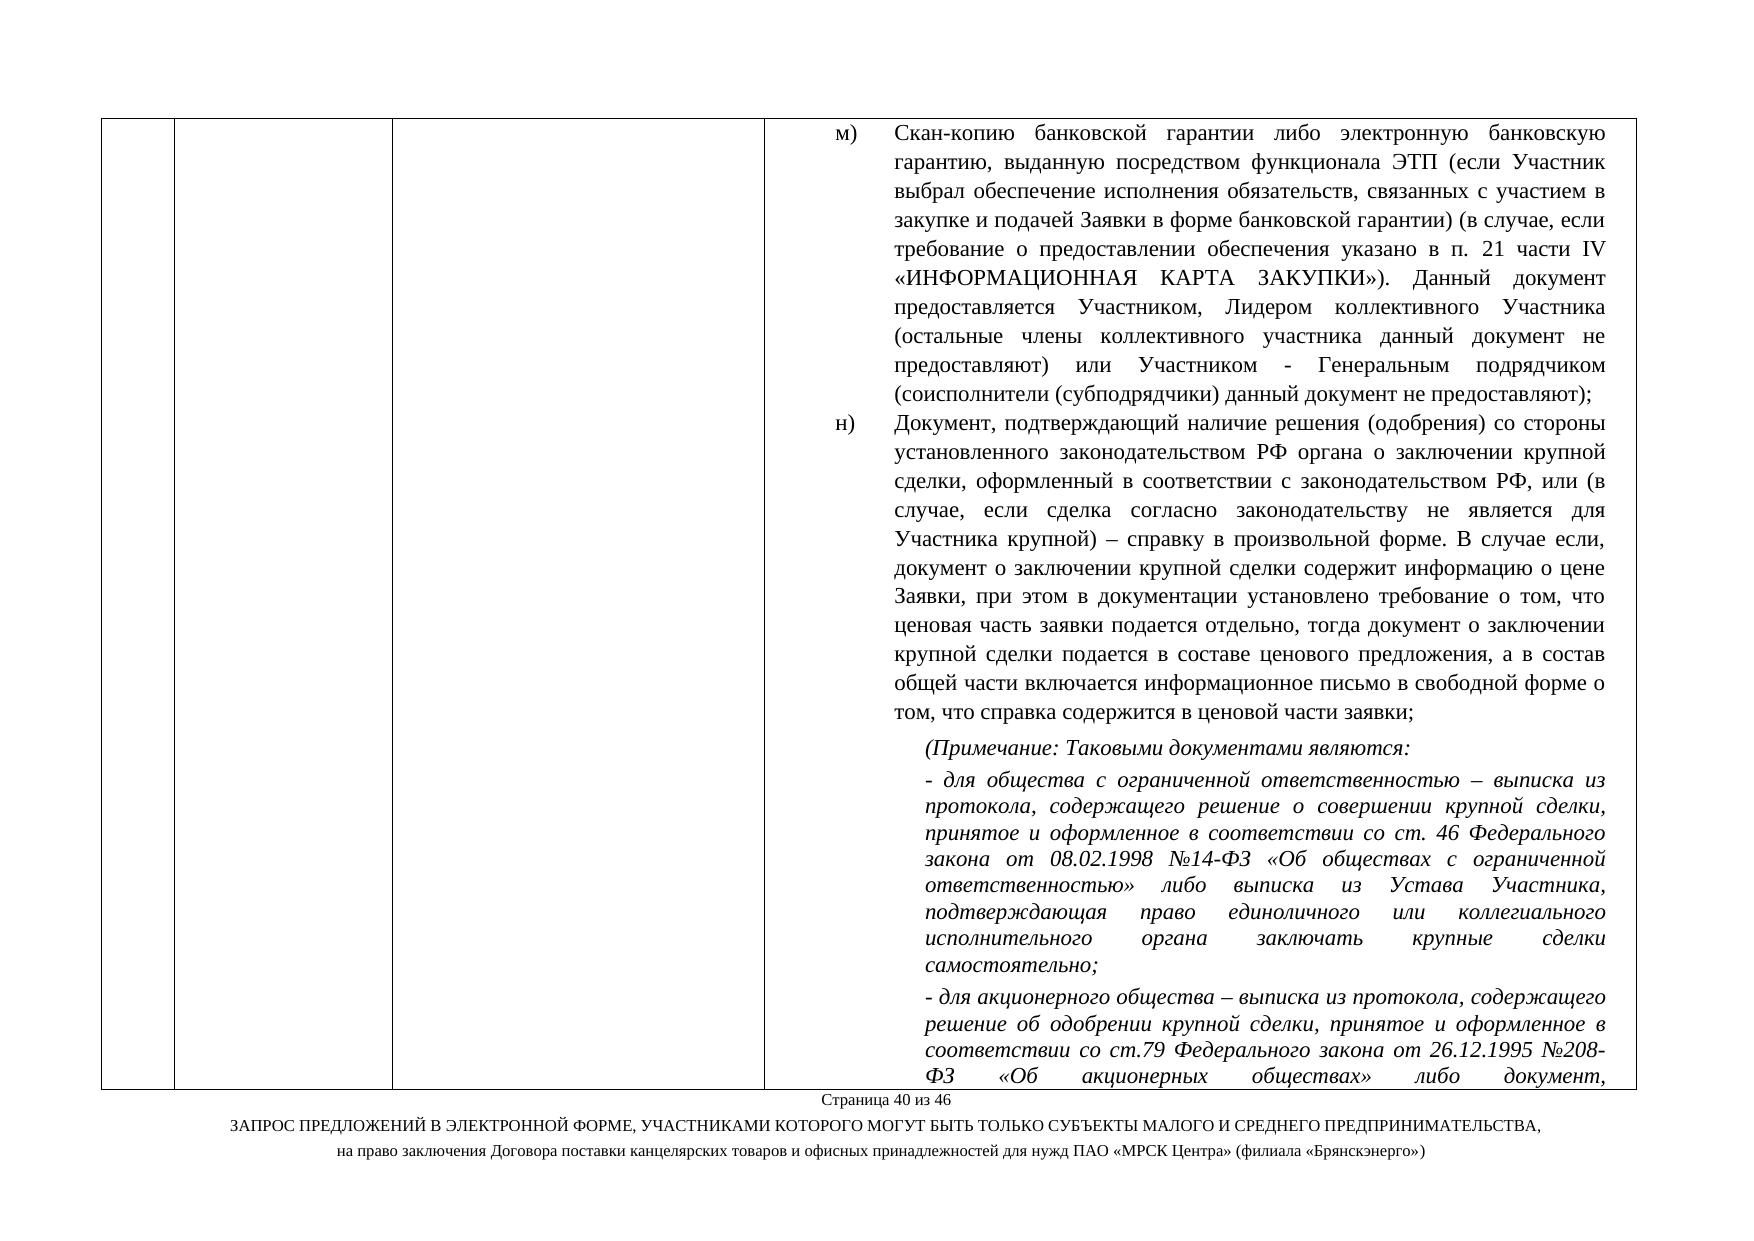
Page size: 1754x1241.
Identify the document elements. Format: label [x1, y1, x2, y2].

table_cell [393, 119, 764, 1089]
table_cell [102, 119, 174, 1089]
table_cell [175, 119, 392, 1089]
table_cell [765, 119, 1636, 1089]
